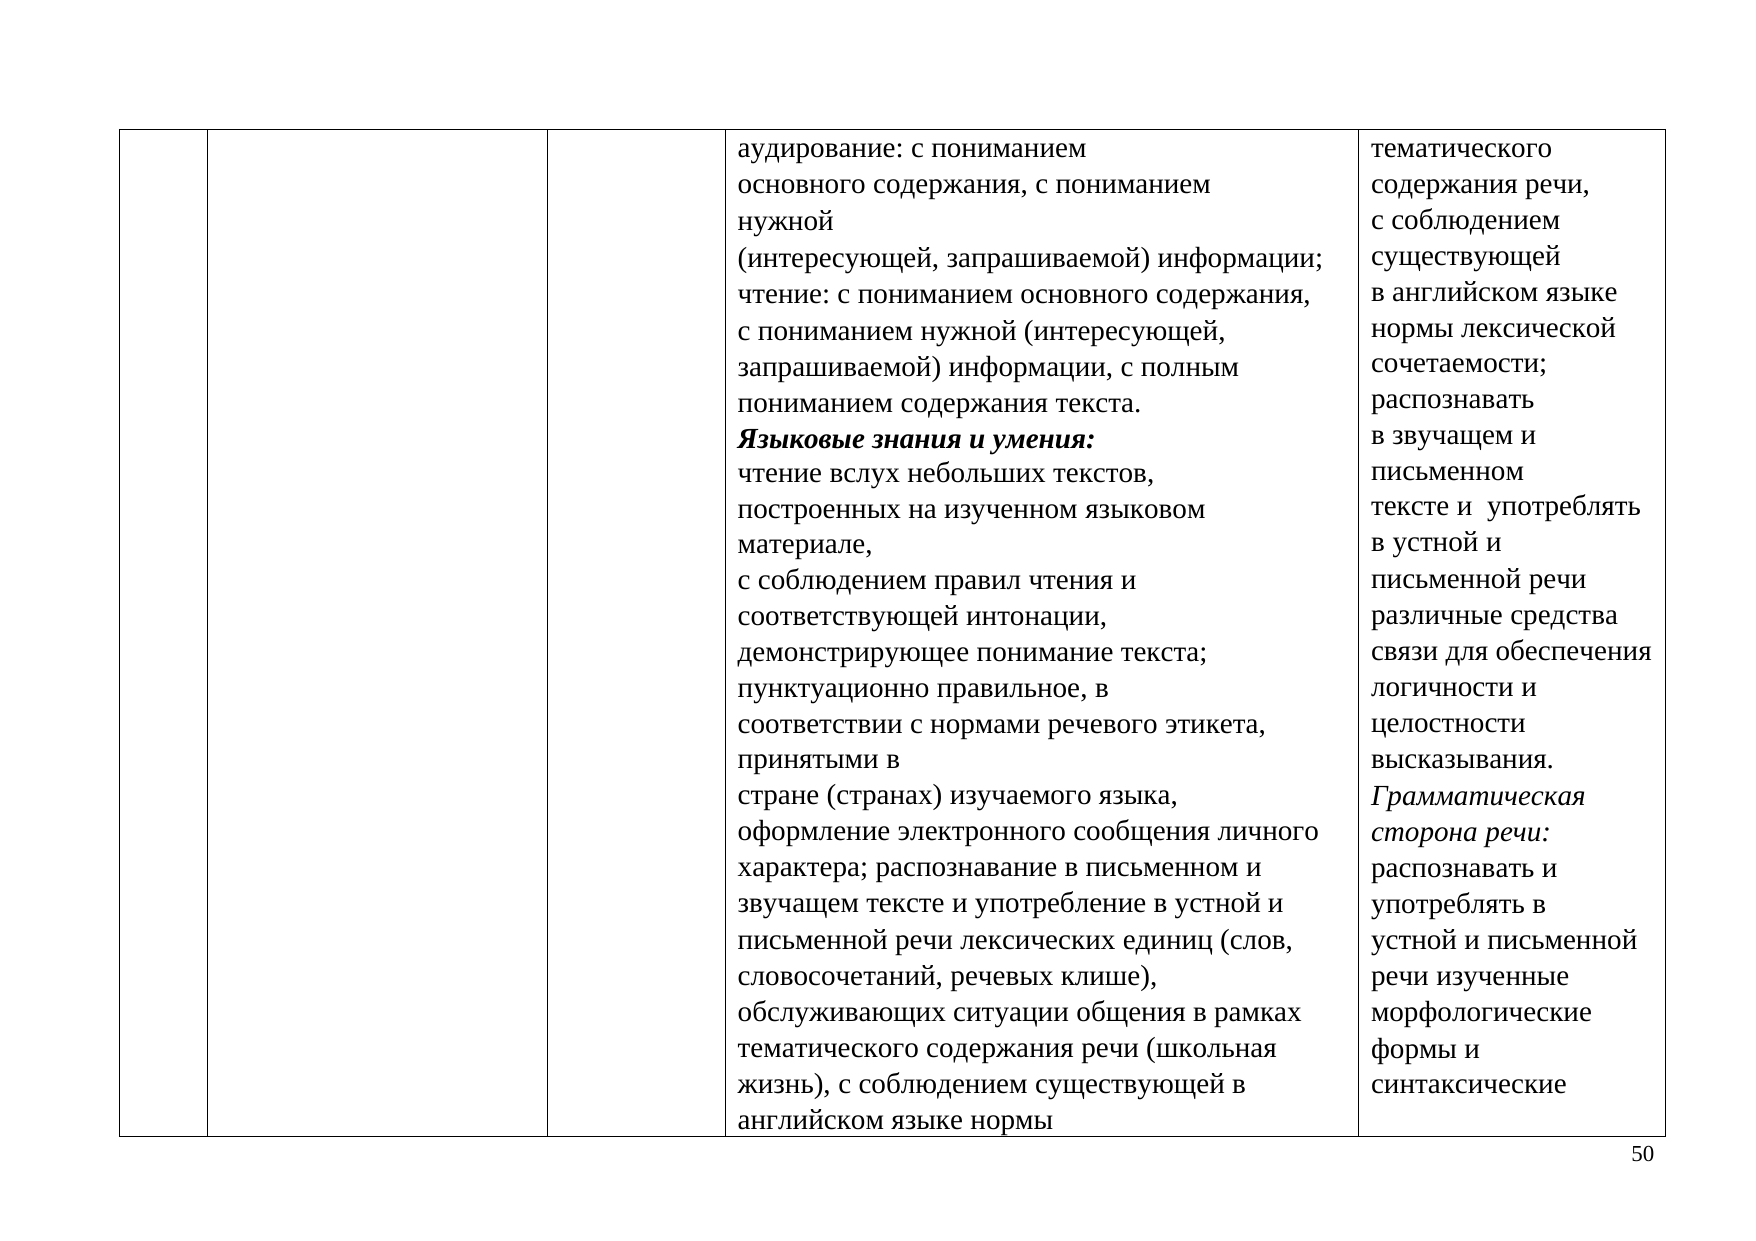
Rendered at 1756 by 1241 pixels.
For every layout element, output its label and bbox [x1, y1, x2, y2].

table_header [208, 130, 547, 1136]
table_header [120, 130, 207, 1136]
table_header [548, 130, 725, 1136]
table_header [726, 130, 1358, 1136]
table_header [1359, 130, 1665, 1136]
